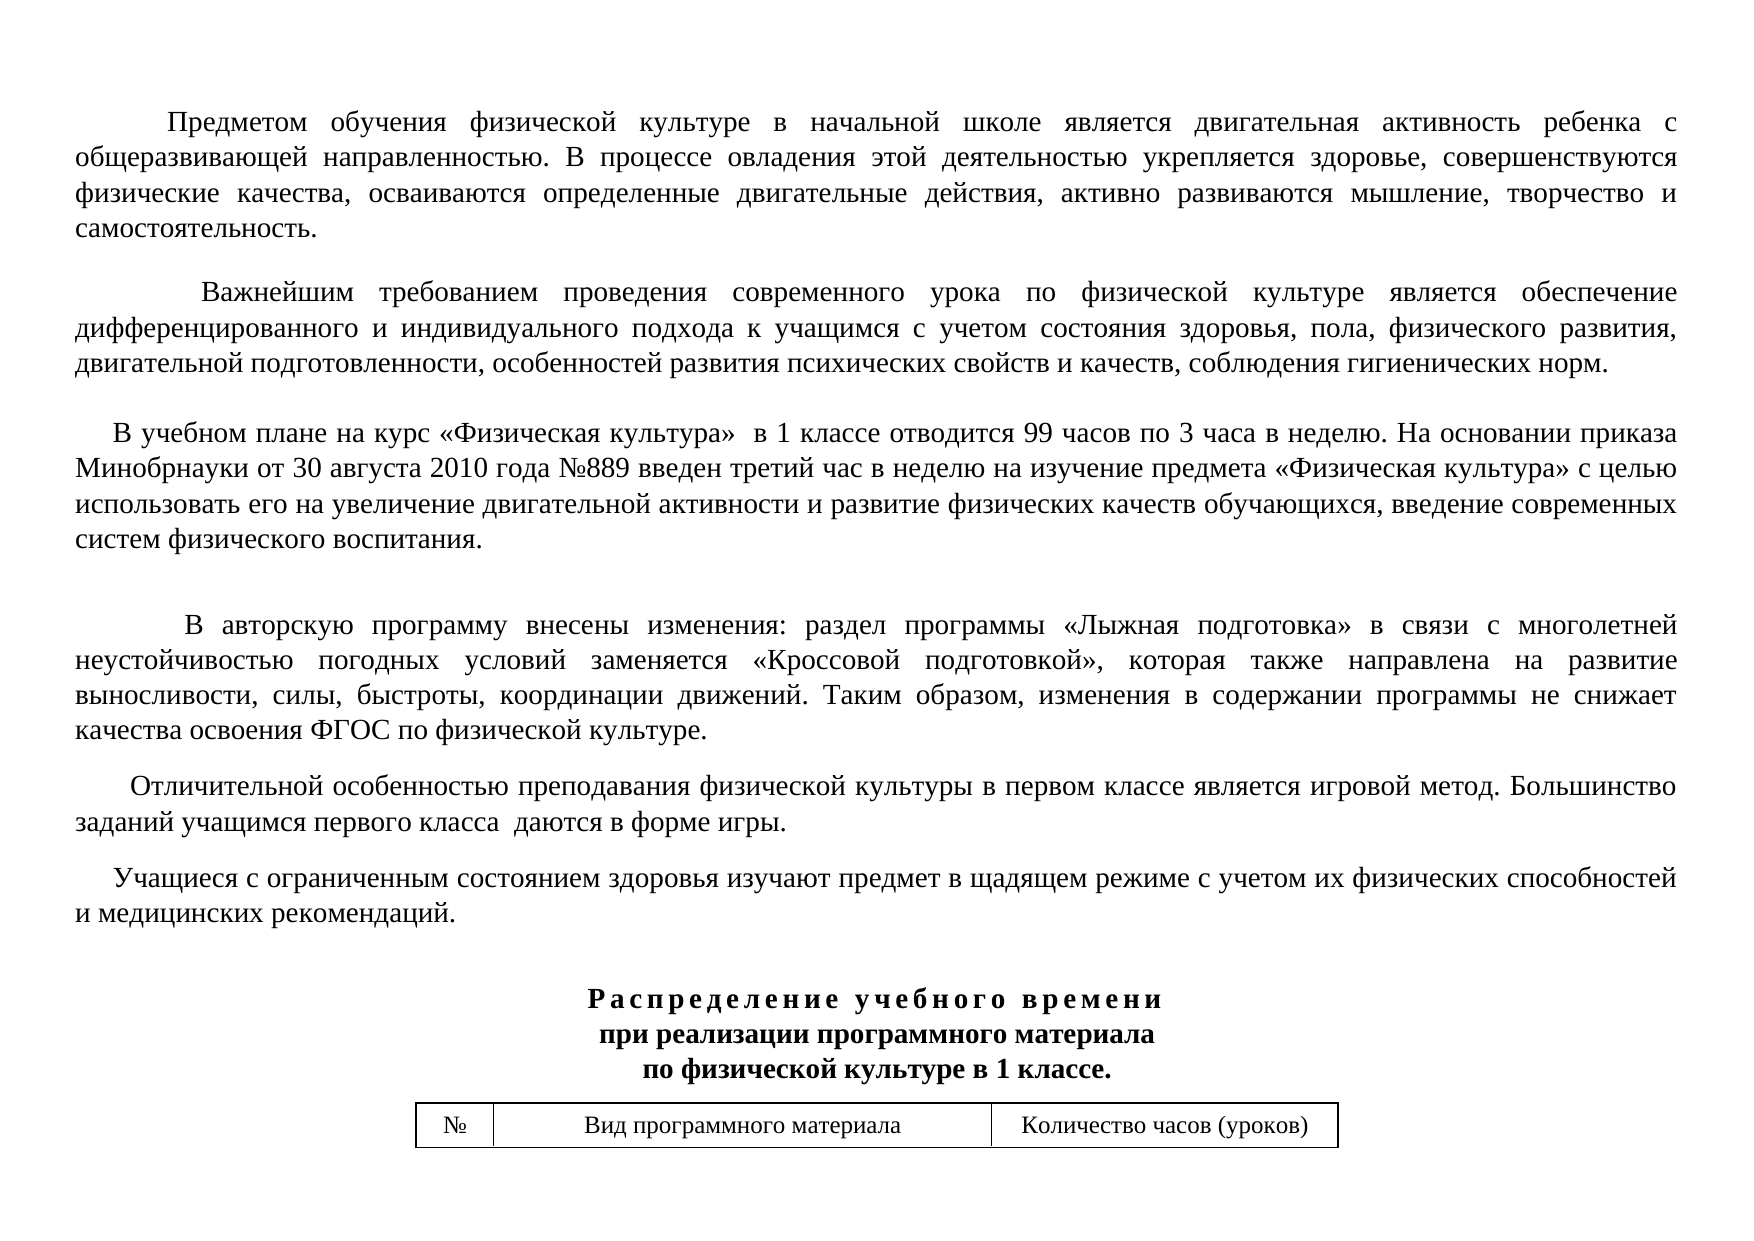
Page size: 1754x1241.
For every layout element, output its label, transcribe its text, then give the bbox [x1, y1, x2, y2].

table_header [494, 1104, 991, 1146]
text В авторскую программу внесены изменения: раздел программы «Лыжная подготовка» в связи с многолетней неустойчивостью погодных условий заменяется «Кроссовой подготовкой», которая также направлена на развитие выносливости, силы, быстроты, координации движений. Таким образом, изменения в содержании программы не снижает качества освоения ФГОС по физической культуре. [75, 607, 1679, 746]
text Отличительной особенностью преподавания физической культуры в первом классе является игровой метод. Большинство заданий учащимся первого класса даются в форме игры. [75, 768, 1679, 837]
text Распределение учебного времени при реализации программного материала по физической культуре в 1 классе. [75, 981, 1679, 1085]
text В учебном плане на курс «Физическая культура» в 1 классе отводится 99 часов по 3 часа в неделю. На основании приказа Минобрнауки от 30 августа 2010 года №889 введен третий час в неделю на изучение предмета «Физическая культура» с целью использовать его на увеличение двигательной активности и развитие физических качеств обучающихся, введение современных систем физического воспитания. [75, 415, 1679, 554]
table_header № п/п [417, 1104, 493, 1146]
text Важнейшим требованием проведения современного урока по физической культуре является обеспечение дифференцированного и индивидуального подхода к учащимся с учетом состояния здоровья, пола, физического развития, двигательной подготовленности, особенностей развития психических свойств и качеств, соблюдения гигиенических норм. [75, 274, 1679, 378]
text Учащиеся с ограниченным состоянием здоровья изучают предмет в щадящем режиме с учетом их физических способностей и медицинских рекомендаций. [75, 860, 1679, 928]
text Предметом обучения физической культуре в начальной школе является двигательная активность ребенка с общеразвивающей направленностью. В процессе овладения этой деятельностью укрепляется здоровье, совершенствуются физические качества, осваиваются определенные двигательные действия, активно развиваются мышление, творчество и самостоятельность. [75, 104, 1679, 243]
table_header Количество часов (уроков) [992, 1104, 1337, 1146]
